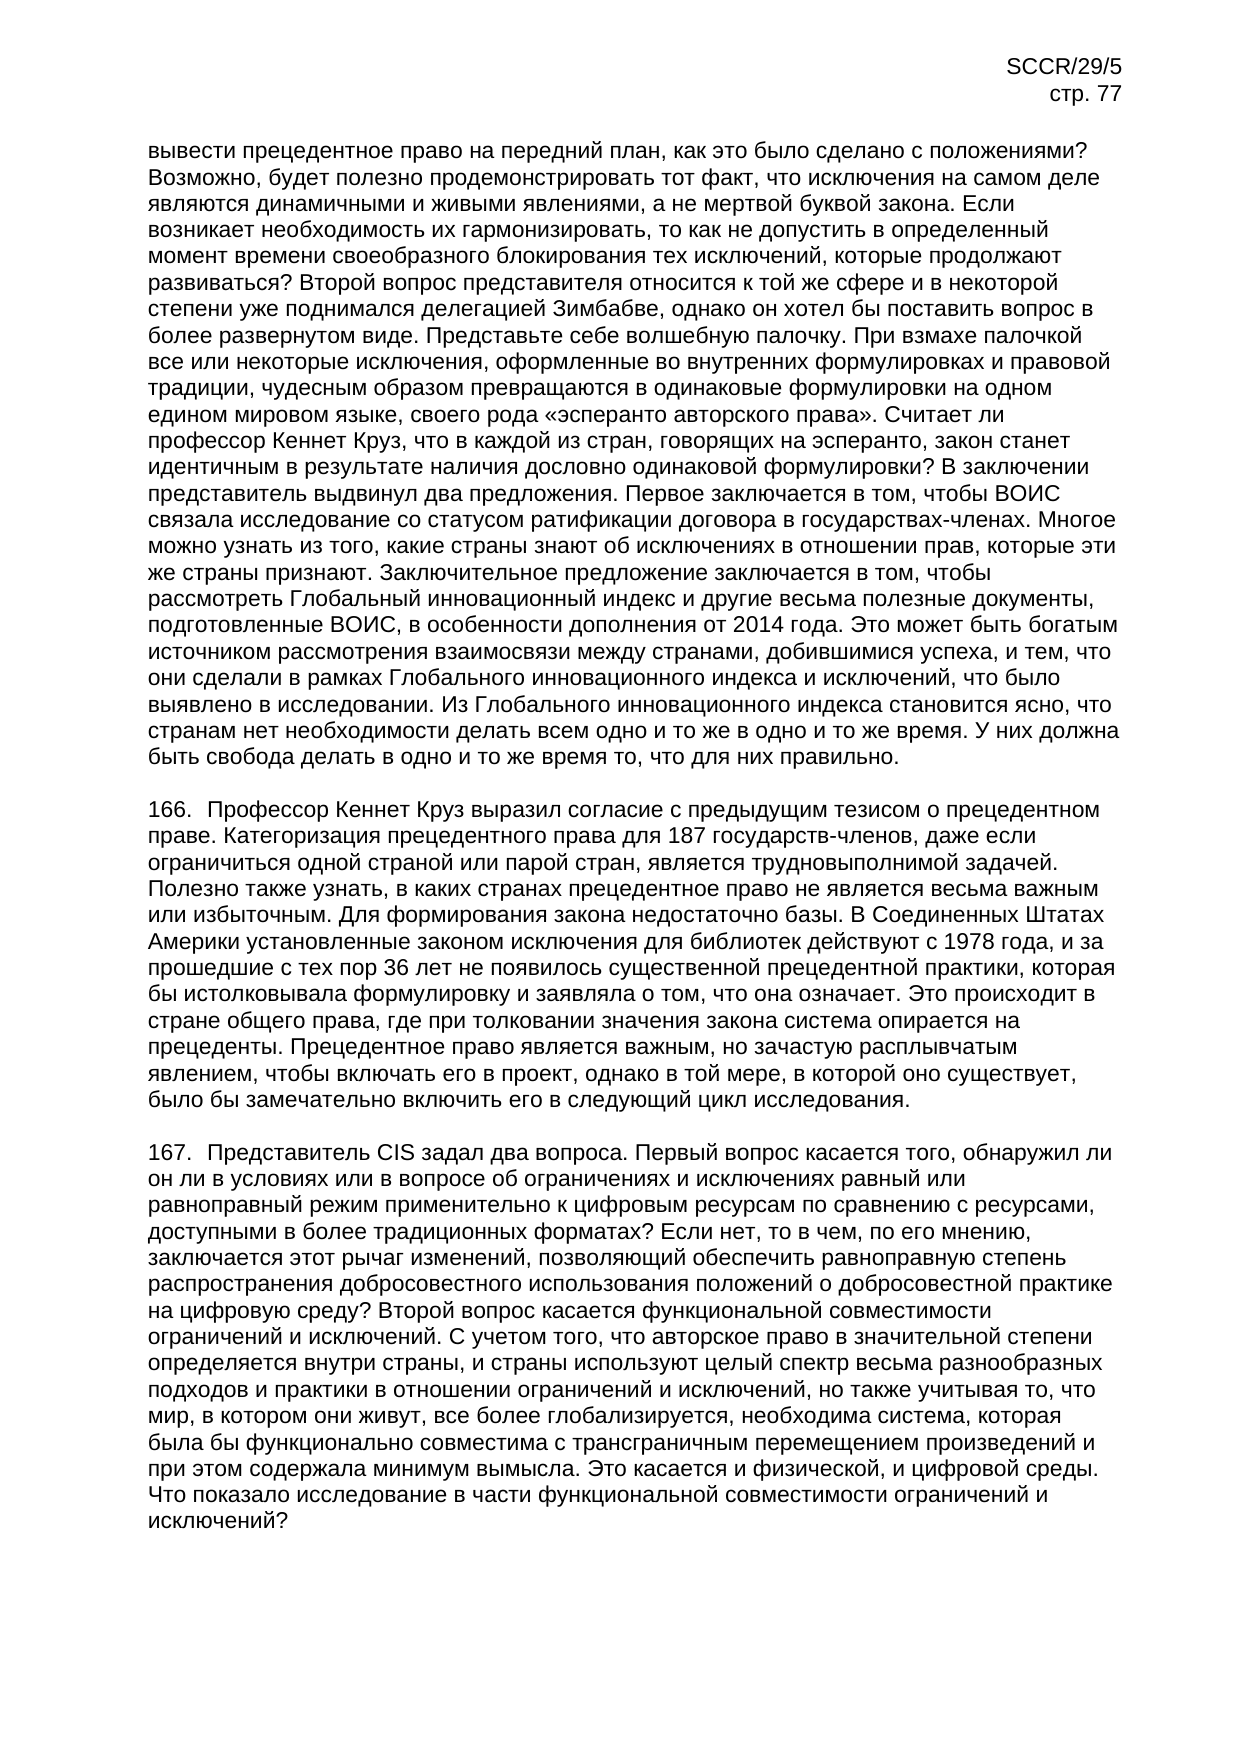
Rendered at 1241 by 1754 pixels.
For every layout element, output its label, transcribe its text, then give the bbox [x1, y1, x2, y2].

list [148, 137, 1122, 769]
list Профессор Кеннет Круз выразил согласие с предыдущим тезисом о прецедентном праве. Категоризация прецедентного права для 187 государств-членов, даже если ограничиться одной страной или парой стран, является трудновыполнимой задачей. Полезно также узнать, в каких странах прецедентное право не является весьма важным или избыточным. Для формирования закона недостаточно базы. В Соединенных Штатах Америки установленные законом исключения для библиотек действуют с 1978 года, и за прошедшие с тех пор 36 лет не появилось существенной прецедентной практики, которая бы истолковывала формулировку и заявляла о том, что она означает. Это происходит в стране общего права, где при толковании значения закона система опирается на прецеденты. Прецедентное право является важным, но зачастую расплывчатым явлением, чтобы включать его в проект, однако в той мере, в которой оно существует, было бы замечательно включить его в следующий цикл исследования. [148, 796, 1122, 1112]
list Представитель CIS задал два вопроса. Первый вопрос касается того, обнаружил ли он ли в условиях или в вопросе об ограничениях и исключениях равный или равноправный режим применительно к цифровым ресурсам по сравнению с ресурсами, доступными в более традиционных форматах? Если нет, то в чем, по его мнению, заключается этот рычаг изменений, позволяющий обеспечить равноправную степень распространения добросовестного использования положений о добросовестной практике на цифровую среду? Второй вопрос касается функциональной совместимости ограничений и исключений. С учетом того, что авторское право в значительной степени определяется внутри страны, и страны используют целый спектр весьма разнообразных подходов и практики в отношении ограничений и исключений, но также учитывая то, что мир, в котором они живут, все более глобализируется, необходима система, которая была бы функционально совместима с трансграничным перемещением произведений и при этом содержала минимум вымысла. Это касается и физической, и цифровой среды. Что показало исследование в части функциональной совместимости ограничений и исключений? [148, 1138, 1122, 1534]
